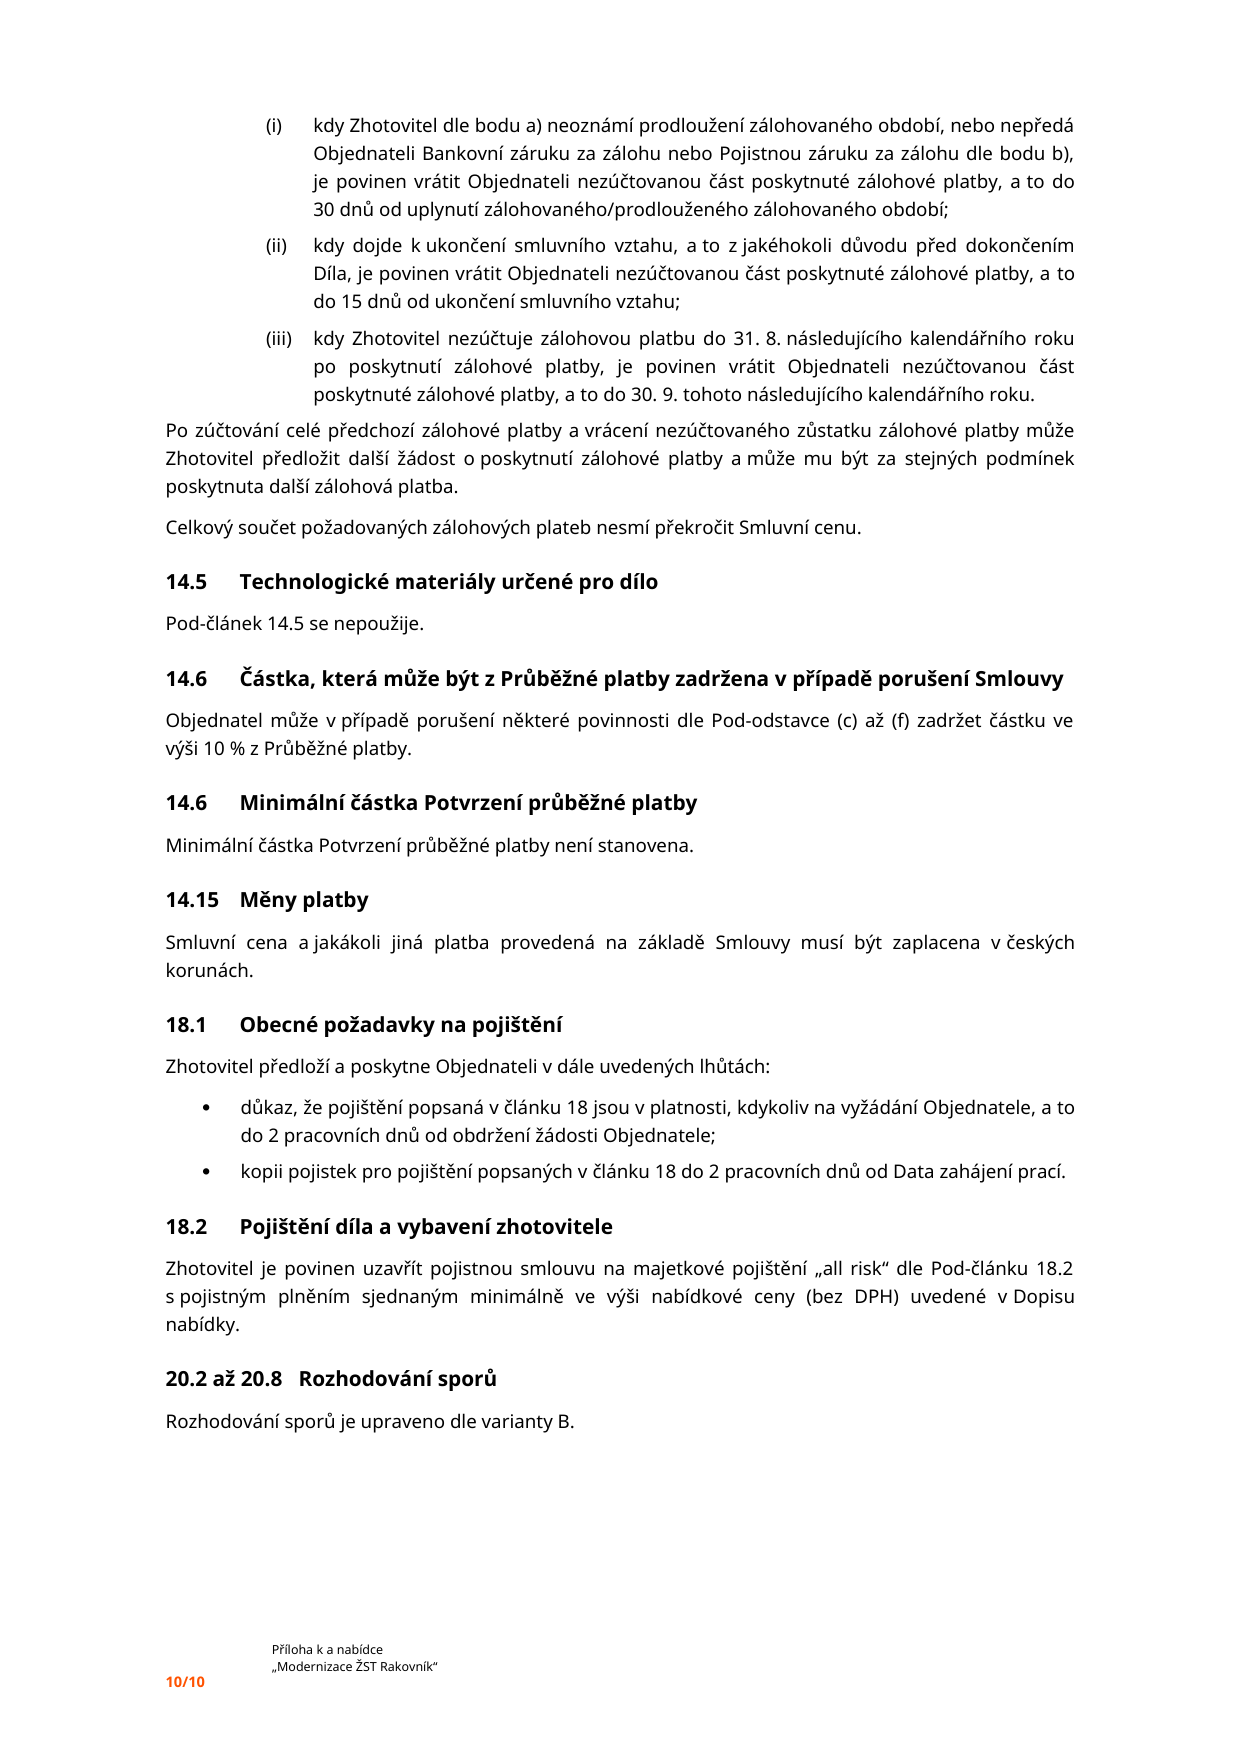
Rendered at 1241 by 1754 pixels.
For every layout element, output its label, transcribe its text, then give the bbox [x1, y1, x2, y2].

text Smluvní cena a jakákoli jiná platba provedená na základě Smlouvy musí být zaplacena v českých korunách. [165, 929, 1075, 983]
text Rozhodování sporů je upraveno dle varianty B. [165, 1408, 1075, 1434]
text 18.2 Pojištění díla a vybavení zhotovitele [165, 1212, 1075, 1240]
text Zhotovitel je povinen uzavřít pojistnou smlouvu na majetkové pojištění „all risk“ dle Pod-článku 18.2 s pojistným plněním sjednaným minimálně ve výši nabídkové ceny (bez DPH) uvedené v Dopisu nabídky. [165, 1256, 1075, 1337]
text 14.5 Technologické materiály určené pro dílo [165, 567, 1075, 595]
text Minimální částka Potvrzení průběžné platby není stanovena. [165, 832, 1075, 858]
text Zhotovitel předloží a poskytne Objednateli v dále uvedených lhůtách: [165, 1054, 1075, 1079]
text důkaz, že pojištění popsaná v článku 18 jsou v platnosti, kdykoliv na vyžádání Objednatele, a to do 2 pracovních dnů od obdržení žádosti Objednatele; [203, 1094, 1075, 1148]
text Objednatel může v případě porušení některé povinnosti dle Pod-odstavce (c) až (f) zadržet částku ve výši 10 % z Průběžné platby. [165, 707, 1075, 761]
text Celkový součet požadovaných zálohových plateb nesmí překročit Smluvní cenu. [165, 514, 1075, 539]
text kdy Zhotovitel nezúčtuje zálohovou platbu do 31. 8. následujícího kalendářního roku po poskytnutí zálohové platby, je povinen vrátit Objednateli nezúčtovanou část poskytnuté zálohové platby, a to do 30. 9. tohoto následujícího kalendářního roku. [266, 325, 1075, 407]
text 14.15 Měny platby [165, 885, 1075, 914]
text Po zúčtování celé předchozí zálohové platby a vrácení nezúčtovaného zůstatku zálohové platby může Zhotovitel předložit další žádost o poskytnutí zálohové platby a může mu být za stejných podmínek poskytnuta další zálohová platba. [165, 417, 1075, 499]
text 20.2 až 20.8 Rozhodování sporů [165, 1364, 1075, 1393]
text 14.6 Minimální částka Potvrzení průběžné platby [165, 788, 1075, 817]
text kopii pojistek pro pojištění popsaných v článku 18 do 2 pracovních dnů od Data zahájení prací. [203, 1159, 1075, 1184]
text 14.6 Částka, která může být z Průběžné platby zadržena v případě porušení Smlouvy [165, 664, 1075, 692]
text kdy Zhotovitel dle bodu a) neoznámí prodloužení zálohovaného období, nebo nepředá Objednateli Bankovní záruku za zálohu nebo Pojistnou záruku za zálohu dle bodu b), je povinen vrátit Objednateli nezúčtovanou část poskytnuté zálohové platby, a to do 30 dnů od uplynutí zálohovaného/prodlouženého zálohovaného období; [266, 112, 1075, 222]
text 18.1 Obecné požadavky na pojištění [165, 1010, 1075, 1038]
text kdy dojde k ukončení smluvního vztahu, a to z jakéhokoli důvodu před dokončením Díla, je povinen vrátit Objednateli nezúčtovanou část poskytnuté zálohové platby, a to do 15 dnů od ukončení smluvního vztahu; [266, 233, 1075, 314]
text Pod-článek 14.5 se nepoužije. [165, 611, 1075, 636]
